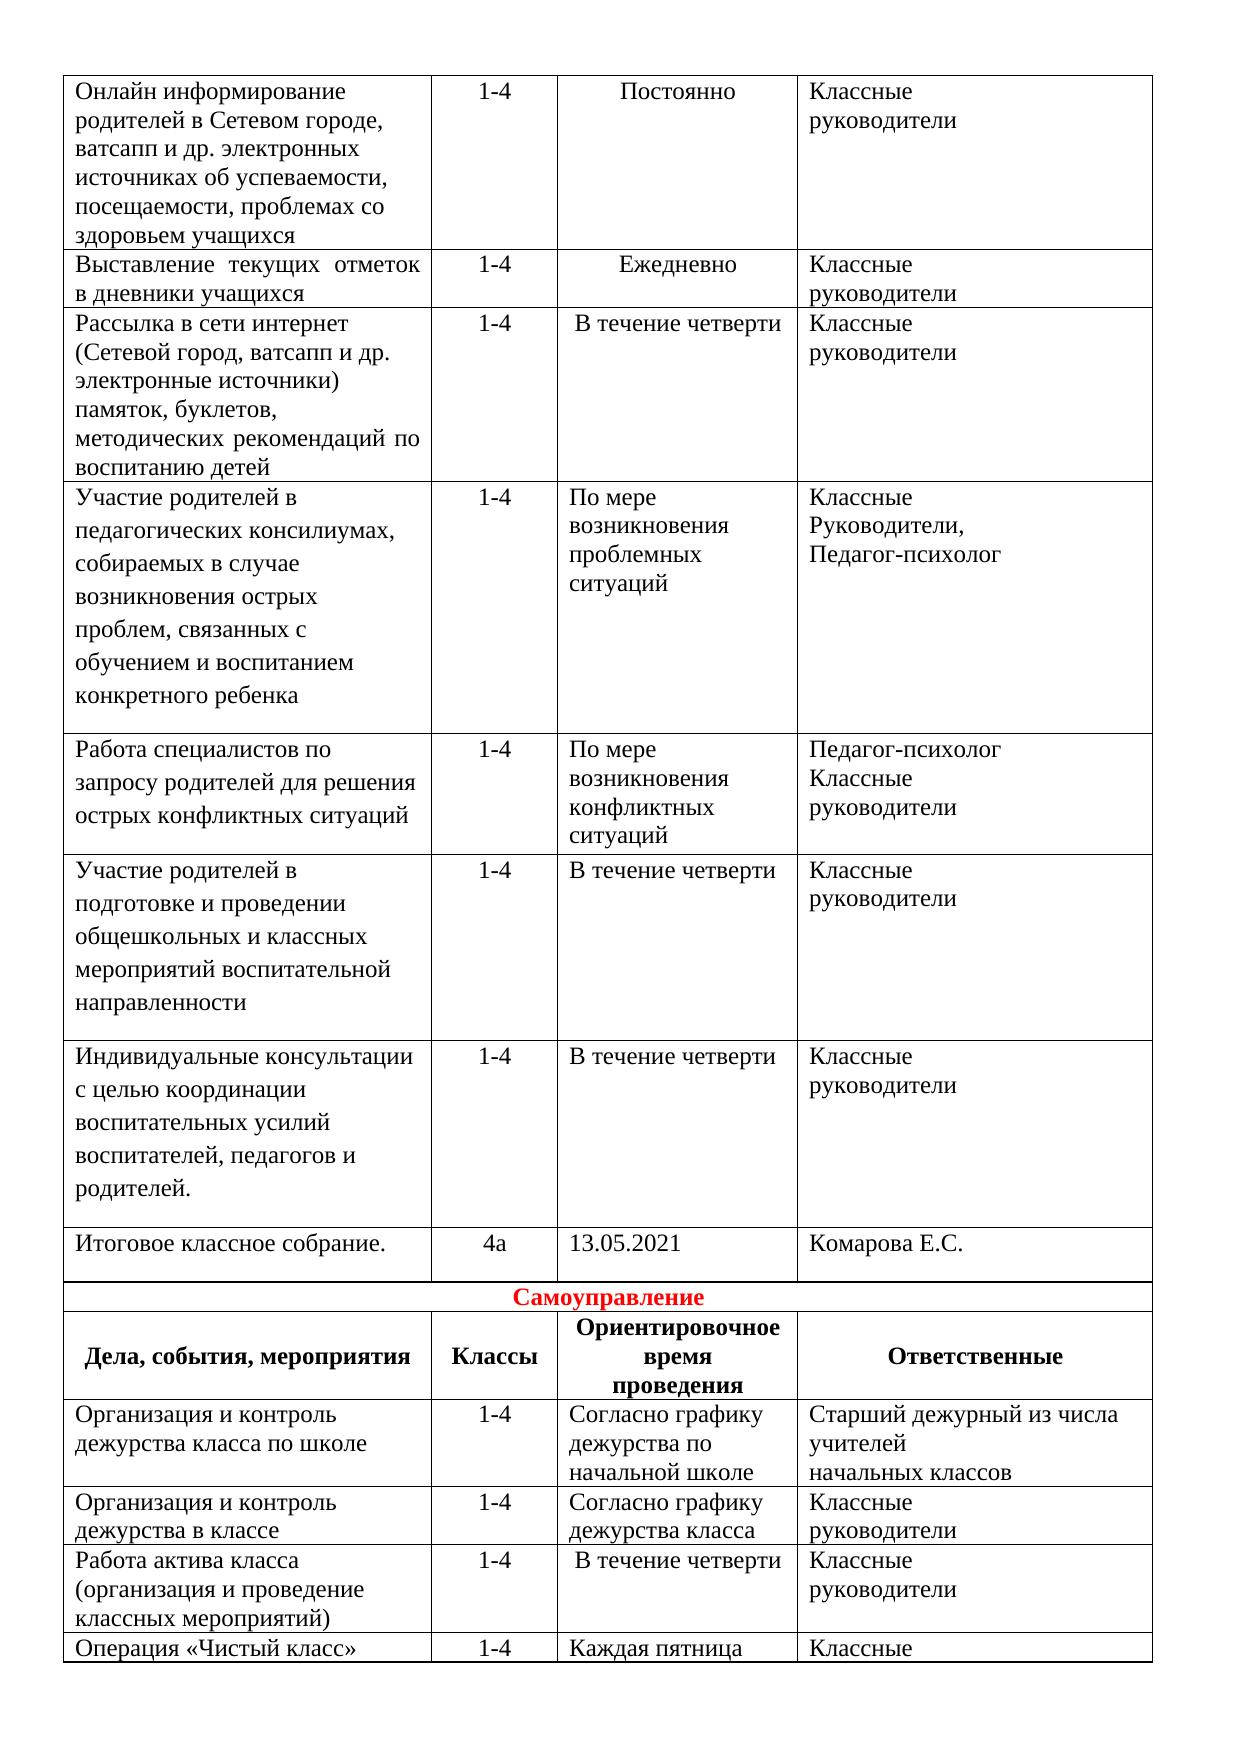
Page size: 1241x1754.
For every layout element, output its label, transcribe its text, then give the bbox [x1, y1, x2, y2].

table_cell 1-4 [432, 76, 557, 248]
table_cell В течение четверти [558, 855, 797, 1040]
table_cell 1-4 [432, 1545, 557, 1632]
table_cell Классные руководители [798, 308, 1152, 481]
table_cell 1-4 [432, 482, 557, 733]
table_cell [798, 1545, 1152, 1632]
table_cell Работа специалистов по запросу родителей для решения острых конфликтных ситуаций [64, 734, 431, 854]
table_cell Индивидуальные консультации c целью координации воспитательных усилий воспитателей, педагогов и родителей. [64, 1041, 431, 1227]
table_cell По мере возникновения проблемных ситуаций [558, 482, 797, 733]
table_cell Классные руководители [798, 1041, 1152, 1227]
table_cell Старший дежурный из числа учителей начальных классов [798, 1400, 1152, 1486]
table_cell 1-4 [432, 734, 557, 854]
table_cell Ежедневно [558, 250, 797, 307]
table_cell 1-4 [432, 1041, 557, 1227]
table_cell Организация и контроль дежурства в классе [64, 1487, 431, 1544]
table_cell Организация и контроль дежурства класса по школе [64, 1400, 431, 1486]
table_cell Онлайн информирование родителей в Сетевом городе, ватсапп и др. электронных источниках об успеваемости, посещаемости, проблемах со здоровьем учащихся [64, 76, 431, 248]
table_cell Классные руководители [798, 1487, 1152, 1544]
table_cell 1-4 [432, 1633, 557, 1661]
table_cell 1-4 [432, 855, 557, 1040]
table_cell Самоуправление [64, 1283, 1152, 1311]
table_cell Постоянно [558, 76, 797, 248]
table_cell Ответственные [798, 1312, 1152, 1398]
table_cell Классы [432, 1312, 557, 1398]
table_cell В течение четверти [558, 1545, 797, 1632]
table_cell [558, 1633, 797, 1661]
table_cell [64, 1633, 431, 1661]
table_cell Согласно графику дежурства по начальной школе [558, 1400, 797, 1486]
table_cell Участие родителей в подготовке и проведении общешкольных и классных мероприятий воспитательной направленности [64, 855, 431, 1040]
table_cell По мере возникновения конфликтных ситуаций [558, 734, 797, 854]
table_cell Комарова Е.С. [798, 1228, 1152, 1281]
table_cell Классные руководители [798, 250, 1152, 307]
table_cell 4а [432, 1228, 557, 1281]
table_cell Согласно графику дежурства класса [558, 1487, 797, 1544]
table_cell Работа актива класса (организация и проведение классных мероприятий) [64, 1545, 431, 1632]
table_cell Дела, события, мероприятия [64, 1312, 431, 1398]
table_cell Педагог-психолог Классные руководители [798, 734, 1152, 854]
table_cell Выставление текущих отметок в дневники учащихся [64, 250, 431, 307]
table_cell 1-4 [432, 250, 557, 307]
table_cell Участие родителей в педагогических консилиумах, собираемых в случае возникновения острых проблем, связанных с обучением и воспитанием конкретного ребенка [64, 482, 431, 733]
table_cell Классные руководители [798, 855, 1152, 1040]
table_cell 13.05.2021 [558, 1228, 797, 1281]
table_cell Итоговое классное собрание. [64, 1228, 431, 1281]
table_cell Ориентировочное время проведения [558, 1312, 797, 1398]
table_cell 1-4 [432, 1487, 557, 1544]
table_cell Рассылка в сети интернет (Сетевой город, ватсапп и др. электронные источники) памяток, буклетов, методических рекомендаций по воспитанию детей [64, 308, 431, 481]
table_cell В течение четверти [558, 308, 797, 481]
table_cell 1-4 [432, 1400, 557, 1486]
table_cell Классные руководители [798, 76, 1152, 248]
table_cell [798, 1633, 1152, 1661]
table_cell Классные Руководители, Педагог-психолог [798, 482, 1152, 733]
table_cell 1-4 [432, 308, 557, 481]
table_cell В течение четверти [558, 1041, 797, 1227]
